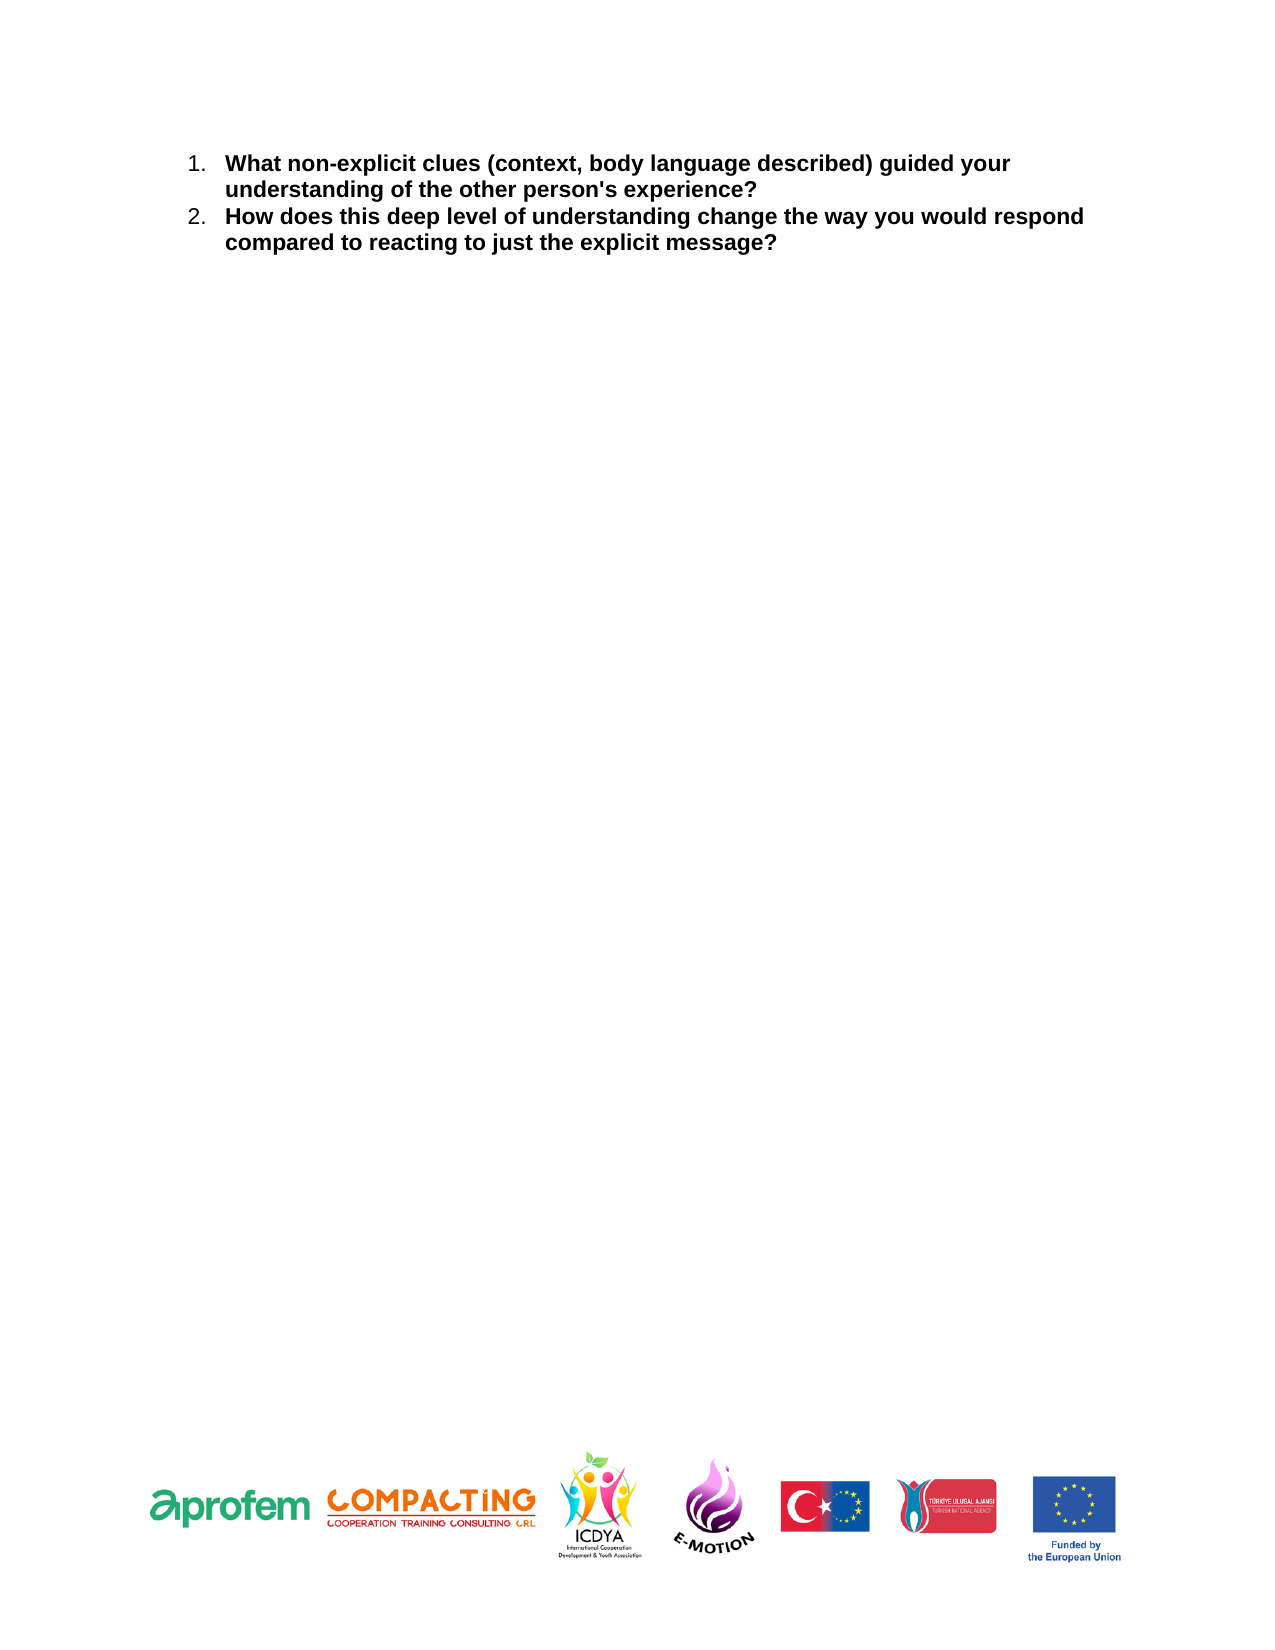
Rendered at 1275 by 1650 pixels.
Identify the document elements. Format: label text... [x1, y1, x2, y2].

picture [150, 1442, 1125, 1572]
list What non-explicit clues (context, body language described) guided your understanding of the other person's experience? [187, 150, 1125, 203]
list How does this deep level of understanding change the way you would respond compared to reacting to just the explicit message? [187, 203, 1125, 255]
